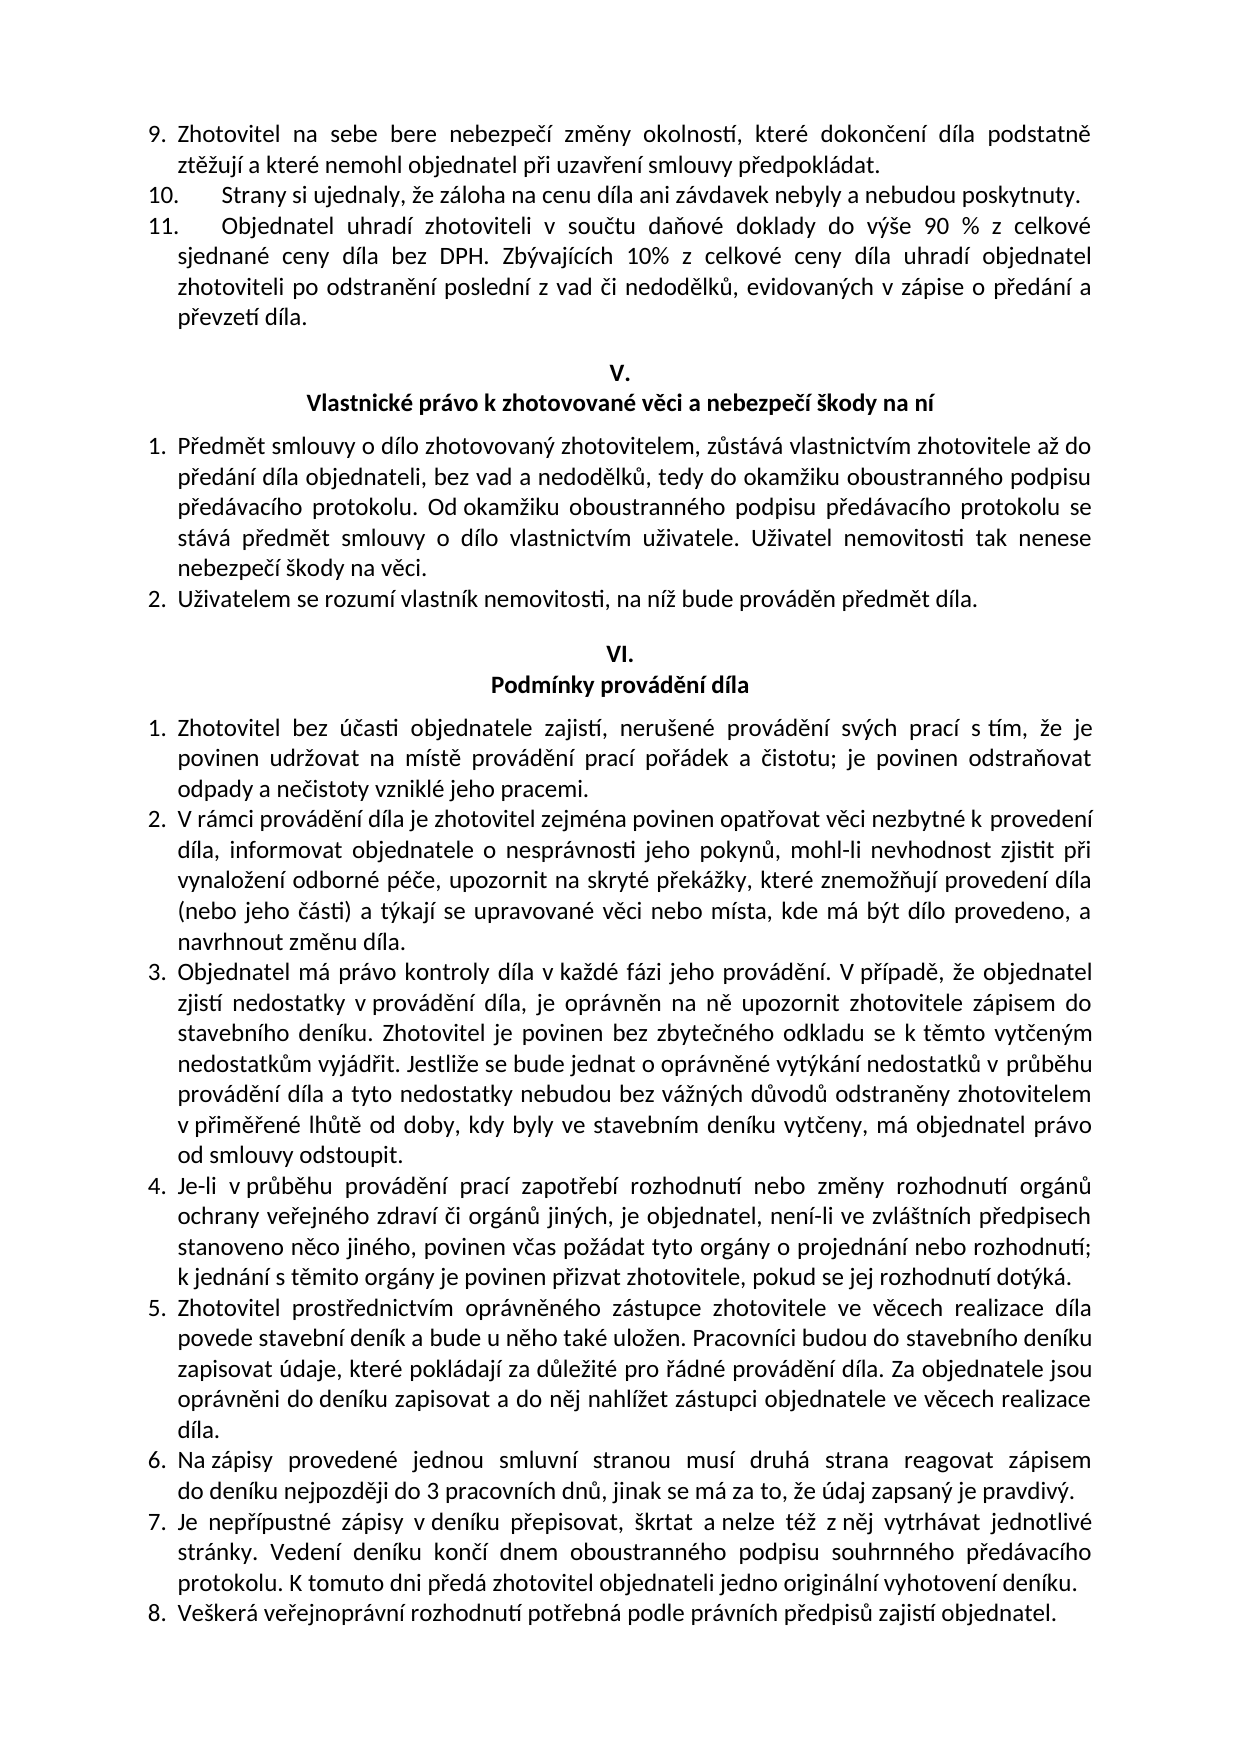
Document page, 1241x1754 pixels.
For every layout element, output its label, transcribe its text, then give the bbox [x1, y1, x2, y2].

list Na zápisy provedené jednou smluvní stranou musí druhá strana reagovat zápisem do deníku nejpozději do 3 pracovních dnů, jinak se má za to, že údaj zapsaný je pravdivý. [148, 1444, 1093, 1506]
list Zhotovitel na sebe bere nebezpečí změny okolností, které dokončení díla podstatně ztěžují a které nemohl objednatel při uzavření smlouvy předpokládat. [148, 118, 1093, 179]
list Předmět smlouvy o dílo zhotovovaný zhotovitelem, zůstává vlastnictvím zhotovitele až do předání díla objednateli, bez vad a nedodělků, tedy do okamžiku oboustranného podpisu předávacího protokolu. Od okamžiku oboustranného podpisu předávacího protokolu se stává předmět smlouvy o dílo vlastnictvím uživatele. Uživatel nemovitosti tak nenese nebezpečí škody na věci. [148, 430, 1093, 583]
text V. [148, 357, 1093, 387]
list Je nepřípustné zápisy v deníku přepisovat, škrtat a nelze též z něj vytrhávat jednotlivé stránky. Vedení deníku končí dnem oboustranného podpisu souhrnného předávacího protokolu. K tomuto dni předá zhotovitel objednateli jedno originální vyhotovení deníku. [148, 1506, 1093, 1597]
list Objednatel má právo kontroly díla v každé fázi jeho provádění. V případě, že objednatel zjistí nedostatky v provádění díla, je oprávněn na ně upozornit zhotovitele zápisem do stavebního deníku. Zhotovitel je povinen bez zbytečného odkladu se k těmto vytčeným nedostatkům vyjádřit. Jestliže se bude jednat o oprávněné vytýkání nedostatků v průběhu provádění díla a tyto nedostatky nebudou bez vážných důvodů odstraněny zhotovitelem v přiměřené lhůtě od doby, kdy byly ve stavebním deníku vytčeny, má objednatel právo od smlouvy odstoupit. [148, 956, 1093, 1170]
list Veškerá veřejnoprávní rozhodnutí potřebná podle právních předpisů zajistí objednatel. [148, 1597, 1093, 1628]
list Zhotovitel bez účasti objednatele zajistí, nerušené provádění svých prací s tím, že je povinen udržovat na místě provádění prací pořádek a čistotu; je povinen odstraňovat odpady a nečistoty vzniklé jeho pracemi. [148, 712, 1093, 804]
list V rámci provádění díla je zhotovitel zejména povinen opatřovat věci nezbytné k provedení díla, informovat objednatele o nesprávnosti jeho pokynů, mohl-li nevhodnost zjistit při vynaložení odborné péče, upozornit na skryté překážky, které znemožňují provedení díla (nebo jeho části) a týkají se upravované věci nebo místa, kde má být dílo provedeno, a navrhnout změnu díla. [148, 804, 1093, 956]
text VI. [148, 638, 1093, 669]
list Objednatel uhradí zhotoviteli v součtu daňové doklady do výše 90 % z celkové sjednané ceny díla bez DPH. Zbývajících 10% z celkové ceny díla uhradí objednatel zhotoviteli po odstranění poslední z vad či nedodělků, evidovaných v zápise o předání a převzetí díla. [148, 210, 1093, 332]
list Strany si ujednaly, že záloha na cenu díla ani závdavek nebyly a nebudou poskytnuty. [148, 179, 1093, 210]
list Uživatelem se rozumí vlastník nemovitosti, na níž bude prováděn předmět díla. [148, 583, 1093, 613]
list Je-li v průběhu provádění prací zapotřebí rozhodnutí nebo změny rozhodnutí orgánů ochrany veřejného zdraví či orgánů jiných, je objednatel, není-li ve zvláštních předpisech stanoveno něco jiného, povinen včas požádat tyto orgány o projednání nebo rozhodnutí; k jednání s těmito orgány je povinen přizvat zhotovitele, pokud se jej rozhodnutí dotýká. [148, 1170, 1093, 1292]
text Podmínky provádění díla [148, 669, 1093, 699]
list Zhotovitel prostřednictvím oprávněného zástupce zhotovitele ve věcech realizace díla povede stavební deník a bude u něho také uložen. Pracovníci budou do stavebního deníku zapisovat údaje, které pokládají za důležité pro řádné provádění díla. Za objednatele jsou oprávněni do deníku zapisovat a do něj nahlížet zástupci objednatele ve věcech realizace díla. [148, 1292, 1093, 1444]
text Vlastnické právo k zhotovované věci a nebezpečí škody na ní [148, 387, 1093, 418]
